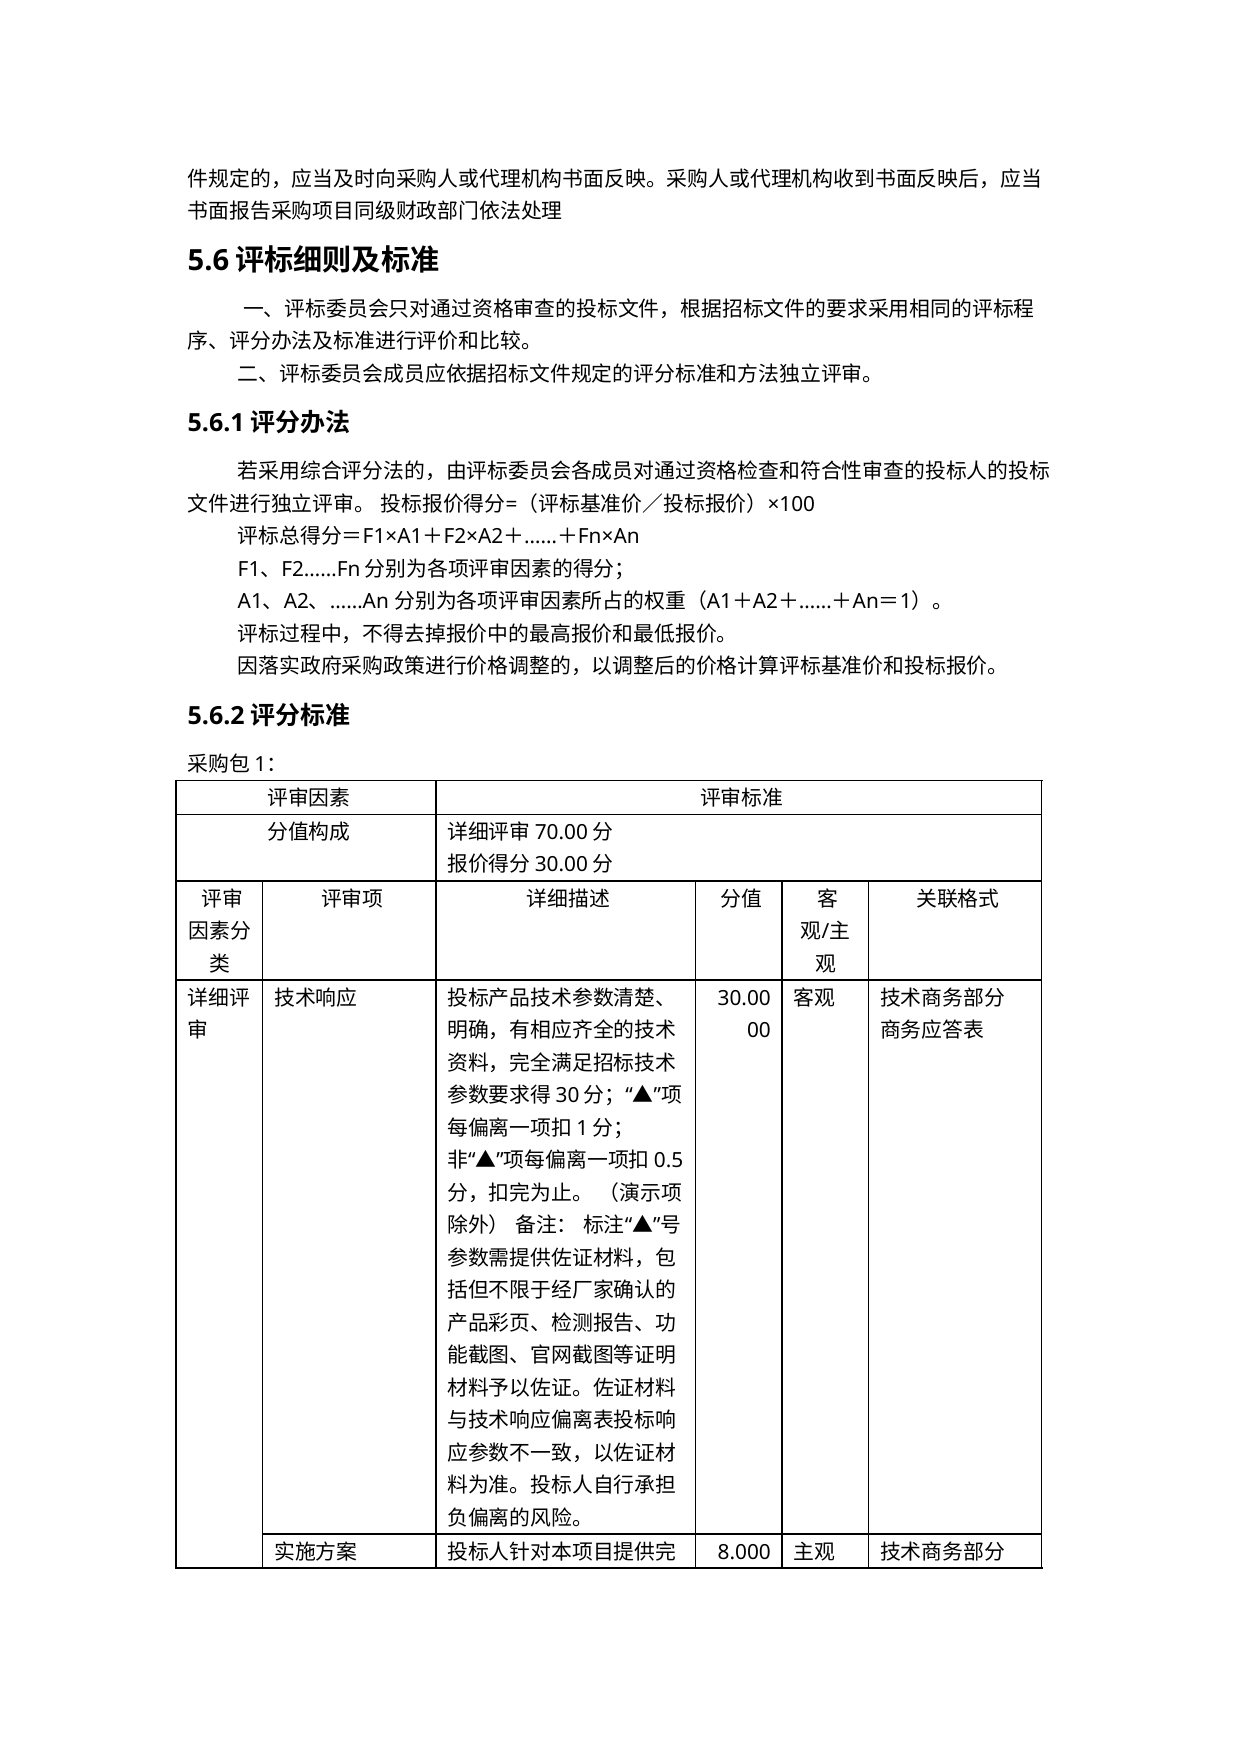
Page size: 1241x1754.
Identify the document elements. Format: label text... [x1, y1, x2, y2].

table_cell 技术响应 [263, 981, 435, 1533]
text 5.6.1评分办法 [187, 389, 1053, 454]
table_cell 客观 [783, 981, 868, 1533]
text F1、F2……Fn分别为各项评审因素的得分； [187, 552, 1053, 584]
table_cell 30.0000 [696, 981, 781, 1533]
text 评标总得分＝F1×A1＋F2×A2＋……＋Fn×An [187, 519, 1053, 552]
text 5.6评标细则及标准 [187, 227, 1053, 292]
table_cell 主观 [783, 1535, 868, 1567]
table_cell 评审项 [263, 882, 435, 979]
text 5.6.2评分标准 [187, 682, 1053, 747]
table_cell 分值 [696, 882, 781, 979]
table_cell 详细评审70.00分 报价得分30.00分 [437, 815, 1041, 880]
table_cell 客观/主观 [783, 882, 868, 979]
text 二、评标委员会成员应依据招标文件规定的评分标准和方法独立评审。 [187, 357, 1053, 389]
text 一、评标委员会只对通过资格审查的投标文件，根据招标文件的要求采用相同的评标程序、评分办法及标准进行评价和比较。 [187, 292, 1053, 357]
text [187, 162, 1053, 227]
table_cell 详细描述 [437, 882, 695, 979]
table_header 评审标准 [437, 781, 1041, 813]
text 若采用综合评分法的，由评标委员会各成员对通过资格检查和符合性审查的投标人的投标文件进行独立评审。 投标报价得分=（评标基准价／投标报价）×100 [187, 454, 1053, 519]
text 评标过程中，不得去掉报价中的最高报价和最低报价。 [187, 617, 1053, 649]
table_cell 关联格式 [869, 882, 1041, 979]
table_cell 8.0000 [696, 1535, 781, 1567]
table_cell 技术商务部分 商务应答表 [869, 1535, 1041, 1567]
table_cell 技术商务部分 商务应答表 [869, 981, 1041, 1533]
text A1、A2、……An 分别为各项评审因素所占的权重（A1＋A2＋……＋An＝1）。 [187, 584, 1053, 617]
table_cell 评审因素分类 [177, 882, 262, 979]
text 因落实政府采购政策进行价格调整的，以调整后的价格计算评标基准价和投标报价。 [187, 649, 1053, 682]
table_cell 投标产品技术参数清楚、明确，有相应齐全的技术资料，完全满足招标技术参数要求得30分；“▲”项每偏离一项扣1分；非“▲”项每偏离一项扣0.5分，扣完为止。 （演示项除外） 备注： 标注“▲”号参数需提供佐证材料，包括但不限于经厂家确认的产品彩页、检测报告、功能截图、官网截图等证明材料予以佐证。佐证材料与技术响应偏离表投标响应参数不一致，以佐证材料为准。投标人自行承担负偏离的风险。 [437, 981, 695, 1533]
table_cell 分值构成 [177, 815, 435, 880]
table_cell 详细评审 [177, 981, 262, 1567]
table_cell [437, 1535, 695, 1567]
text 采购包1： [187, 747, 1053, 779]
table_header 评审因素 [177, 781, 435, 813]
table_cell 实施方案 [263, 1535, 435, 1567]
